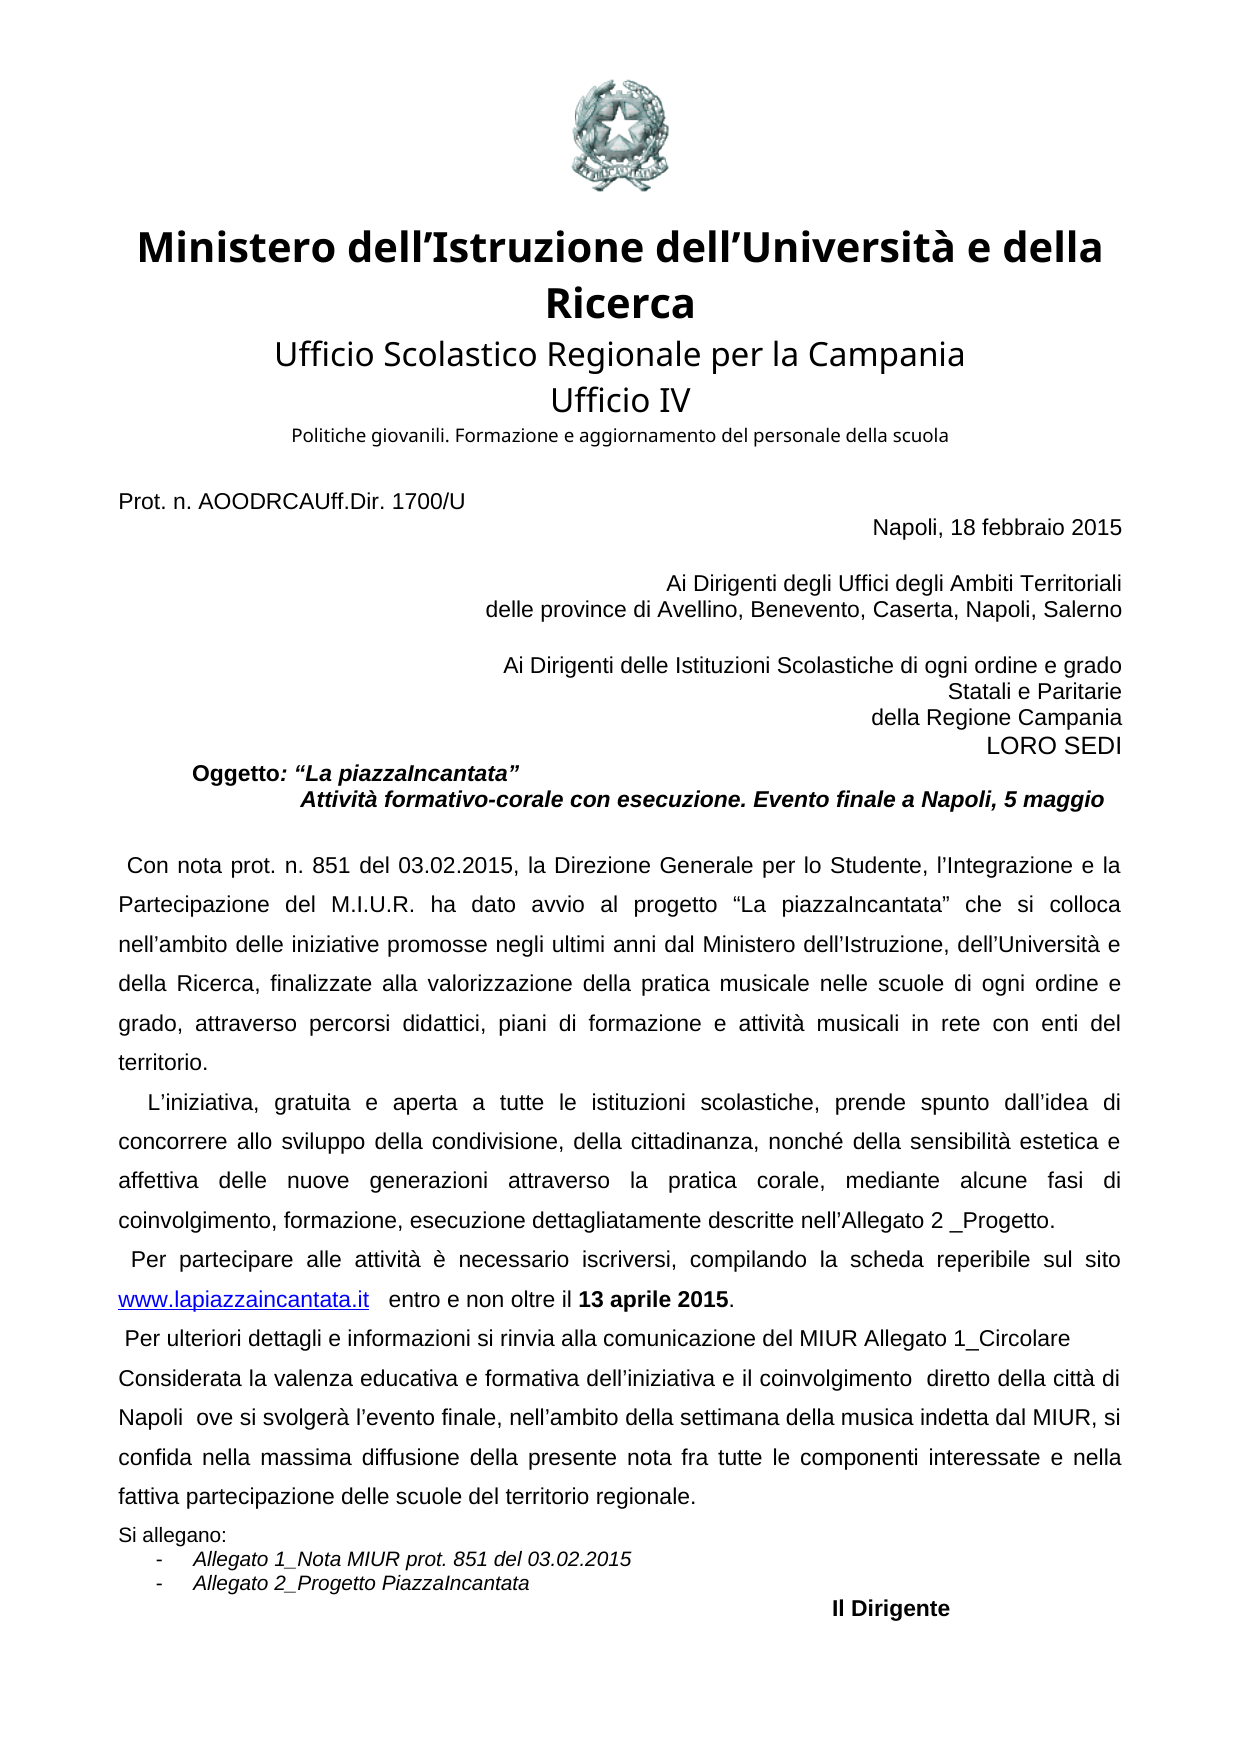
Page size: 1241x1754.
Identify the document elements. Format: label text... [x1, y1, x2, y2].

text Attività formativo-corale con esecuzione. Evento finale a Napoli, 5 maggio [118, 786, 1122, 812]
list Allegato 1_Nota MIUR prot. 851 del 03.02.2015 [156, 1547, 1122, 1571]
text Napoli, 18 febbraio 2015 [118, 514, 1122, 541]
text Per ulteriori dettagli e informazioni si rinvia alla comunicazione del MIUR Allegato 1_Circolare [118, 1325, 1122, 1352]
text Oggetto: “La piazzaIncantata” [118, 759, 1122, 786]
list Allegato 2_Progetto PiazzaIncantata [156, 1571, 1122, 1595]
text Ai Dirigenti degli Uffici degli Ambiti Territoriali delle province di Avellino, Benevento, Caserta, Napoli, Salerno [118, 570, 1122, 622]
text Il Dirigente [118, 1595, 1122, 1621]
picture [552, 73, 688, 205]
text Prot. n. AOODRCAUff.Dir. 1700/U [118, 488, 1122, 514]
text Si allegano: [118, 1523, 1122, 1547]
text L’iniziativa, gratuita e aperta a tutte le istituzioni scolastiche, prende spunto dall’idea di concorrere allo sviluppo della condivisione, della cittadinanza, nonché della sensibilità estetica e affettiva delle nuove generazioni attraverso la pratica corale, mediante alcune fasi di coinvolgimento, formazione, esecuzione dettagliatamente descritte nell’Allegato 2 _Progetto. [118, 1088, 1122, 1233]
text Considerata la valenza educativa e formativa dell’iniziativa e il coinvolgimento diretto della città di Napoli ove si svolgerà l’evento finale, nell’ambito della settimana della musica indetta dal MIUR, si confida nella massima diffusione della presente nota fra tutte le componenti interessate e nella fattiva partecipazione delle scuole del territorio regionale. [118, 1365, 1122, 1510]
text Statali e Paritarie della Regione Campania LORO SEDI [118, 678, 1122, 759]
text Ai Dirigenti delle Istituzioni Scolastiche di ogni ordine e grado [118, 652, 1122, 678]
text Per partecipare alle attività è necessario iscriversi, compilando la scheda reperibile sul sito www.lapiazzaincantata.it entro e non oltre il 13 aprile 2015. [118, 1246, 1122, 1312]
text Con nota prot. n. 851 del 03.02.2015, la Direzione Generale per lo Studente, l’Integrazione e la Partecipazione del M.I.U.R. ha dato avvio al progetto “La piazzaIncantata” che si colloca nell’ambito delle iniziative promosse negli ultimi anni dal Ministero dell’Istruzione, dell’Università e della Ricerca, finalizzate alla valorizzazione della pratica musicale nelle scuole di ogni ordine e grado, attraverso percorsi didattici, piani di formazione e attività musicali in rete con enti del territorio. [118, 852, 1122, 1075]
